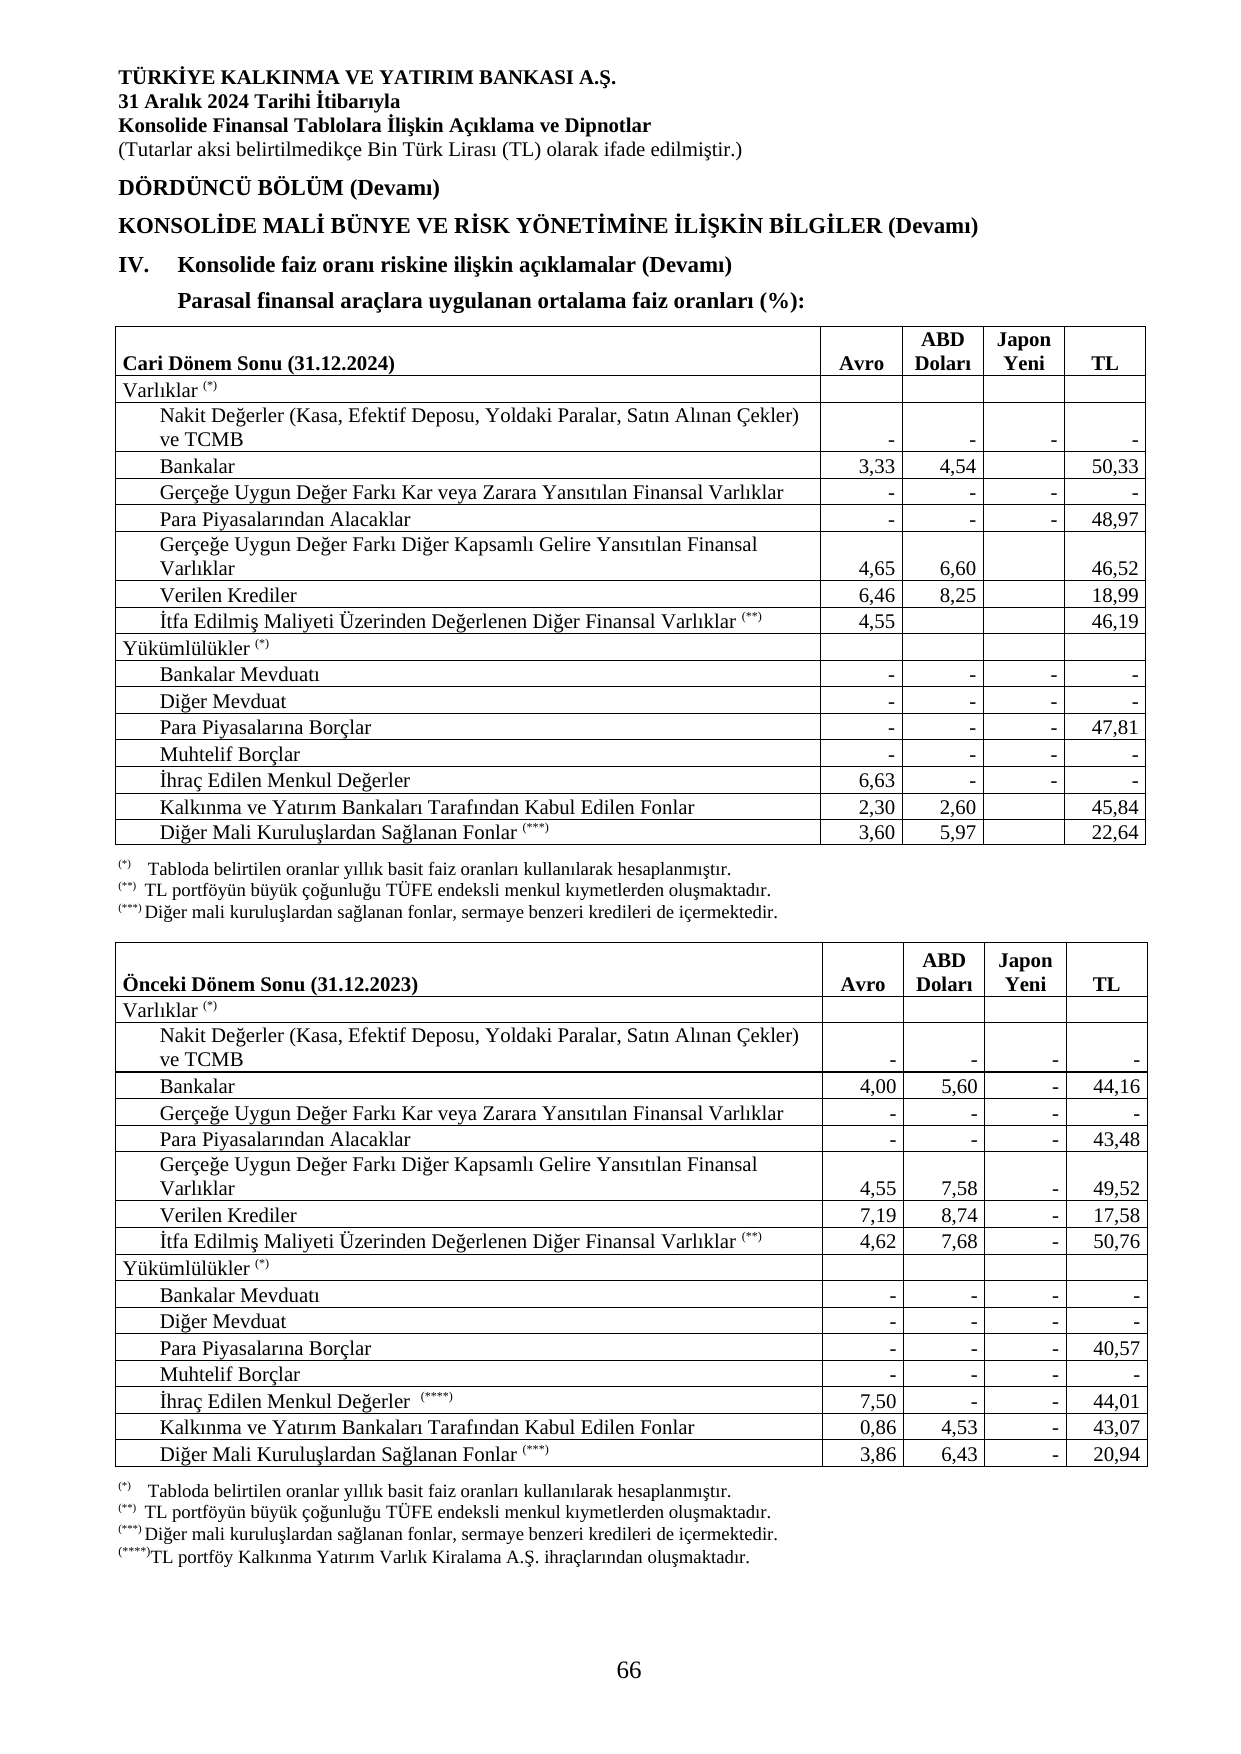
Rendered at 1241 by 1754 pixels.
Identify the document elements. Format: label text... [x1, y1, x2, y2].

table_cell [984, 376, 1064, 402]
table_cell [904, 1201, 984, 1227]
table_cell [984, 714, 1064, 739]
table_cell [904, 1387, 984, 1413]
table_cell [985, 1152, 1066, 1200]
text (***) Diğer mali kuruluşlardan sağlanan fonlar, sermaye benzeri kredileri de içermektedir. [118, 1523, 1140, 1544]
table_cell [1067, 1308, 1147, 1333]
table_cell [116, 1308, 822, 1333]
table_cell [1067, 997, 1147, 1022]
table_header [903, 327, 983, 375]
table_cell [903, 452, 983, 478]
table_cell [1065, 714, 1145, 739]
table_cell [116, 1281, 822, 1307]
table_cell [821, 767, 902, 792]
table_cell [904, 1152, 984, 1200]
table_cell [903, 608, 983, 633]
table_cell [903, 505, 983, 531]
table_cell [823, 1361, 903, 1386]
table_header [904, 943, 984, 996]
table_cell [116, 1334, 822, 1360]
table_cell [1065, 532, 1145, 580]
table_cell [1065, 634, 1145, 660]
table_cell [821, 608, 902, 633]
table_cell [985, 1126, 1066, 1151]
text (***) Diğer mali kuruluşlardan sağlanan fonlar, sermaye benzeri kredileri de içermektedir. [118, 901, 1140, 922]
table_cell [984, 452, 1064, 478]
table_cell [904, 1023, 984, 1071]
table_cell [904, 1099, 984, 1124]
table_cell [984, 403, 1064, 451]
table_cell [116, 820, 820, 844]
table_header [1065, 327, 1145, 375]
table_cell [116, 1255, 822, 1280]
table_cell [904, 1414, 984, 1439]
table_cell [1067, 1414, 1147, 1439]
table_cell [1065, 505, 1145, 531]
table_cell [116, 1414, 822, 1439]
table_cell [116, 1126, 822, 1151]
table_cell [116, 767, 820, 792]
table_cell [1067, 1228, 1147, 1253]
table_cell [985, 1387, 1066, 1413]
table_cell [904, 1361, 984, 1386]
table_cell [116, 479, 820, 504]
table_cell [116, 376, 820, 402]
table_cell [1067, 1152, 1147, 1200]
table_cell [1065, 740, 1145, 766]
list KONSOLİDE MALİ BÜNYE VE RİSK YÖNETİMİNE İLİŞKİN BİLGİLER (Devamı) [118, 213, 1140, 239]
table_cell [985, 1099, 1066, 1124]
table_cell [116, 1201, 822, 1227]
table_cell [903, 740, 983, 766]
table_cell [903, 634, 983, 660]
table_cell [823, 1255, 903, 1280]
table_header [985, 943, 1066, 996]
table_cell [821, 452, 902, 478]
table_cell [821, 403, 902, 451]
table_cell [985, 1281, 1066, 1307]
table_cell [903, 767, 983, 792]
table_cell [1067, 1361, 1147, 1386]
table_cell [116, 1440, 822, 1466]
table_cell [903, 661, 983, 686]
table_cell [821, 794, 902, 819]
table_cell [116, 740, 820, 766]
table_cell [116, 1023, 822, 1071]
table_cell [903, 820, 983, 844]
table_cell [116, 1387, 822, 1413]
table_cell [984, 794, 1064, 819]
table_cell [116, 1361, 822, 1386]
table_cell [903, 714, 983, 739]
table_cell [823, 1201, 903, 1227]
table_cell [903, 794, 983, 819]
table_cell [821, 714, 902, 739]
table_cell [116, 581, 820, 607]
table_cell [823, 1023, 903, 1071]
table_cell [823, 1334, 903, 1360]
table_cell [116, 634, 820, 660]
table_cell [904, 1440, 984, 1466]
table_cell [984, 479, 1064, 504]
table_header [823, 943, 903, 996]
list DÖRDÜNCÜ BÖLÜM (Devamı) [118, 174, 1140, 200]
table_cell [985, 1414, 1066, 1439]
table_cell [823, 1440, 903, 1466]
text (**) TL portföyün büyük çoğunluğu TÜFE endeksli menkul kıymetlerden oluşmaktadır. [118, 879, 1140, 901]
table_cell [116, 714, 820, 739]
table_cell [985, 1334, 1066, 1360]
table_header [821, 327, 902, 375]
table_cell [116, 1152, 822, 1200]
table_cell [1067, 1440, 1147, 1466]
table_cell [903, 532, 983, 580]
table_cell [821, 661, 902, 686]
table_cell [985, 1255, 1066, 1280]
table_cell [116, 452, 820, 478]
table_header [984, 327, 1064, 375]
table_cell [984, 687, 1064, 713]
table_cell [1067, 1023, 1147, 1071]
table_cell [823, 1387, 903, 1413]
text (*) Tabloda belirtilen oranlar yıllık basit faiz oranları kullanılarak hesaplanmıştır. [118, 858, 1140, 879]
text (****)TL portföy Kalkınma Yatırım Varlık Kiralama A.Ş. ihraçlarından oluşmaktadır. [118, 1544, 1140, 1568]
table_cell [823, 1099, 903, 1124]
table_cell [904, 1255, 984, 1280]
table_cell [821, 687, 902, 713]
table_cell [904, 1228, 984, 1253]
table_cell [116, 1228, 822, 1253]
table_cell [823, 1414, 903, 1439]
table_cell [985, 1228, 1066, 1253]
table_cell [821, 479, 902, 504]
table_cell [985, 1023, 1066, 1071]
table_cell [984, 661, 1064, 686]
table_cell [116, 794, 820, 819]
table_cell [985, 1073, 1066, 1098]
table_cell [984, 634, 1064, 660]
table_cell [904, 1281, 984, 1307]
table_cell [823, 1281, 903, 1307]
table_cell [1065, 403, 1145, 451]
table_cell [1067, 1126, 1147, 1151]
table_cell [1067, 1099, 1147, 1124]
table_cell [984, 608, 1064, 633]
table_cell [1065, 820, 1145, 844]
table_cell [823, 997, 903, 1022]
text (**) TL portföyün büyük çoğunluğu TÜFE endeksli menkul kıymetlerden oluşmaktadır. [118, 1501, 1140, 1523]
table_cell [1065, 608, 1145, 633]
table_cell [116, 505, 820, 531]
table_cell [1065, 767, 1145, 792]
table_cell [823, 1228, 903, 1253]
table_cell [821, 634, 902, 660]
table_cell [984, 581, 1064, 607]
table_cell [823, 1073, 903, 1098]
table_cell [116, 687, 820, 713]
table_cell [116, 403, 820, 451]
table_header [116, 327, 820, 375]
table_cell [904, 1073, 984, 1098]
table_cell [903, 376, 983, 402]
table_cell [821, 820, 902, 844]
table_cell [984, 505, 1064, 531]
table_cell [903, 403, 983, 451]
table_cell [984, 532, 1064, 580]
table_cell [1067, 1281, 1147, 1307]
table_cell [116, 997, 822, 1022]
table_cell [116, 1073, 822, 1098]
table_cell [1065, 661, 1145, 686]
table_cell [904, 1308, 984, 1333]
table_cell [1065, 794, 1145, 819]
text (*) Tabloda belirtilen oranlar yıllık basit faiz oranları kullanılarak hesaplanmıştır. [118, 1479, 1140, 1501]
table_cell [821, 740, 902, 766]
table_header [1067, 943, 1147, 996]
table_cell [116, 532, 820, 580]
subtitle IV. Konsolide faiz oranı riskine ilişkin açıklamalar (Devamı) [118, 251, 1140, 278]
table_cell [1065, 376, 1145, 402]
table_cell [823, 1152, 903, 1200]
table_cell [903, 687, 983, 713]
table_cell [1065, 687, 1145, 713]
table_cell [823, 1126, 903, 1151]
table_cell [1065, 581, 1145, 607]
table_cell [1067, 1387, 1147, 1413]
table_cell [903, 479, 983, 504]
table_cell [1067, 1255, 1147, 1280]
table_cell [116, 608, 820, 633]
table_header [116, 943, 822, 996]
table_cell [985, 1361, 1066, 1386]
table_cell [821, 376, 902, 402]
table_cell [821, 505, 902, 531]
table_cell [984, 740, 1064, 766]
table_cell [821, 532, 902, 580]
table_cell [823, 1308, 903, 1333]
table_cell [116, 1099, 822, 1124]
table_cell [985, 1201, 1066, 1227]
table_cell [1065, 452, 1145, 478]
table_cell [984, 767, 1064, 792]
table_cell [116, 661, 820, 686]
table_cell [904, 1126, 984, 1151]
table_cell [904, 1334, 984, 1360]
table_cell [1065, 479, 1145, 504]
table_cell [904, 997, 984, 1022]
text Parasal finansal araçlara uygulanan ortalama faiz oranları (%): [133, 287, 1140, 314]
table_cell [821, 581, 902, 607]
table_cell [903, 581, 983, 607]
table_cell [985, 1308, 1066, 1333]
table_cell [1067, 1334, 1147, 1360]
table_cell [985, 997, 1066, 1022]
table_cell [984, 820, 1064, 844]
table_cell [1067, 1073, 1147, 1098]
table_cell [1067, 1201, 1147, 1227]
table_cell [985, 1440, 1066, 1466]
